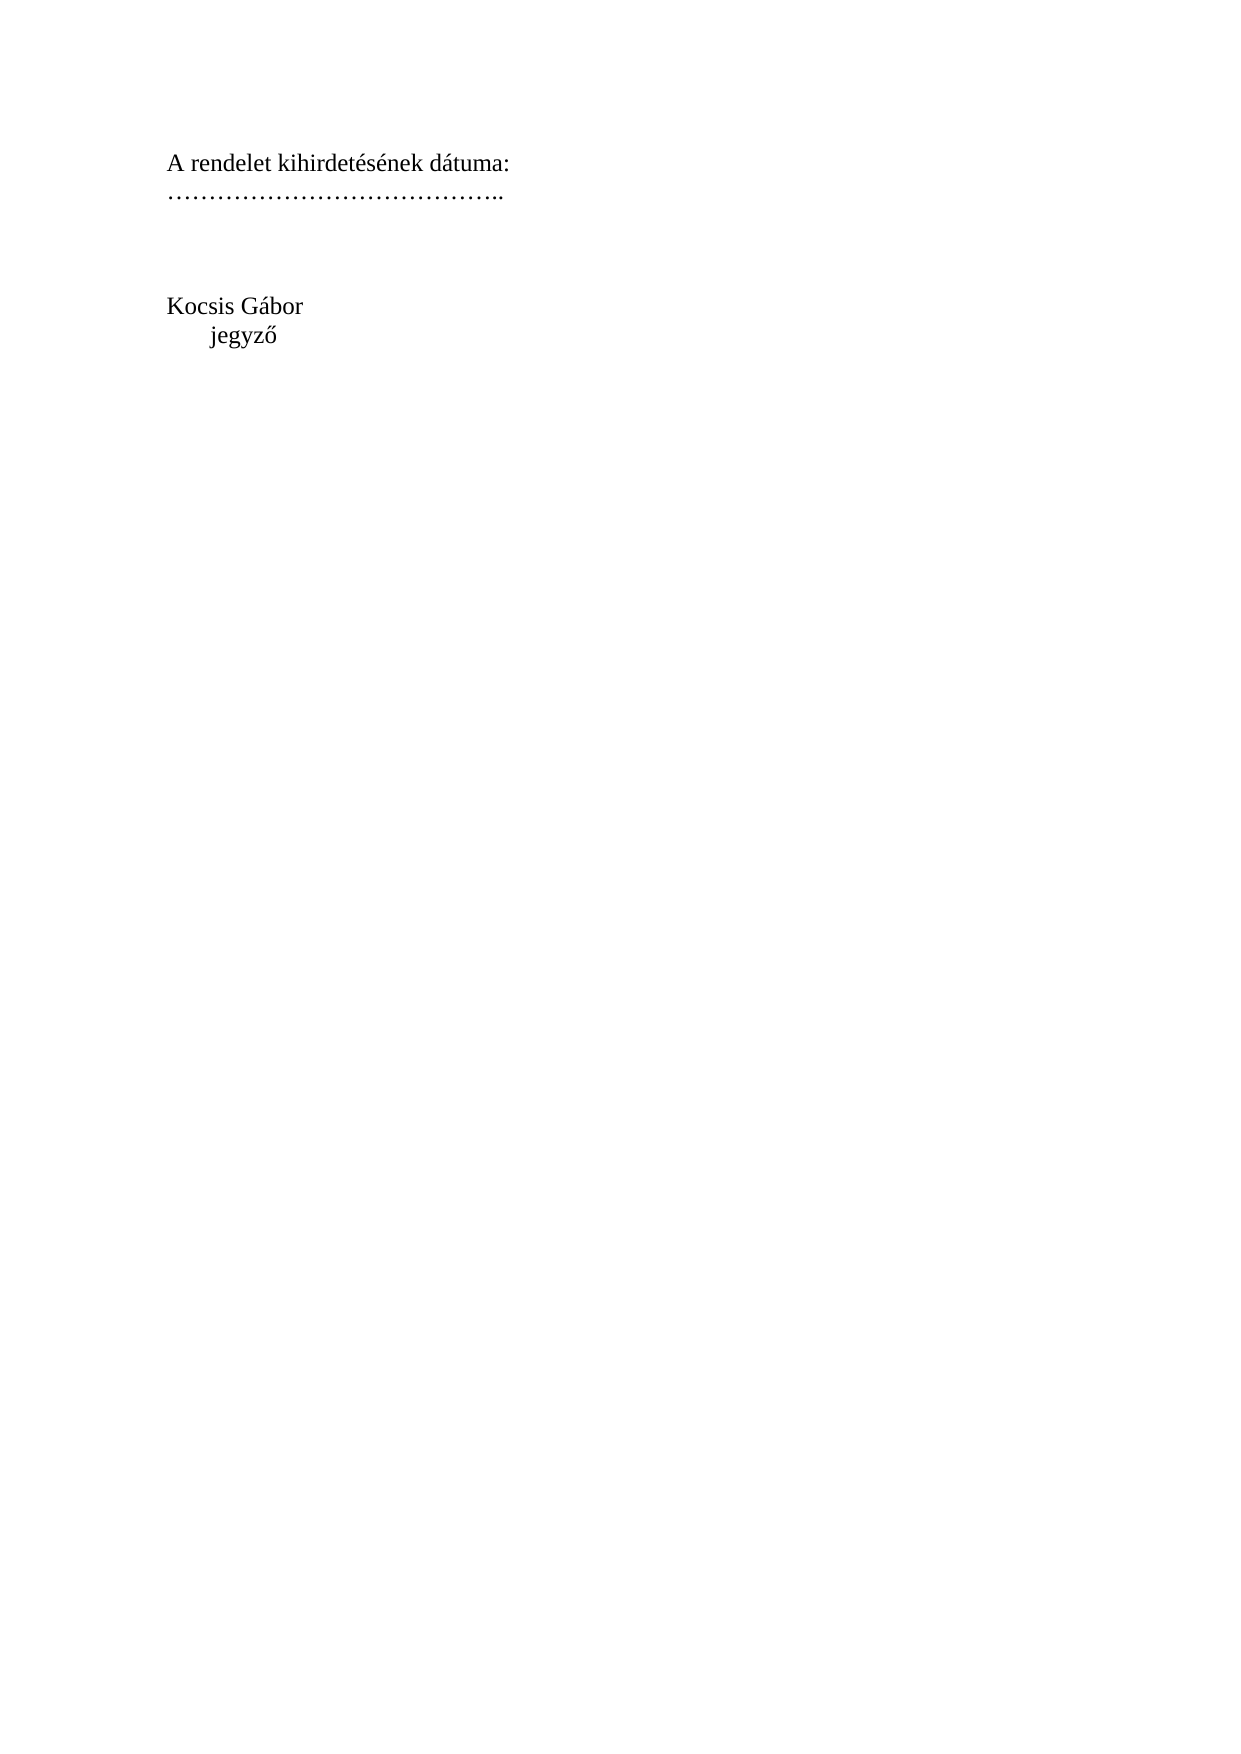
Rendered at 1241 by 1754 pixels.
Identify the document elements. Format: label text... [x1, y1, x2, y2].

text A rendelet kihirdetésének dátuma: [148, 148, 1093, 176]
text jegyző [148, 320, 1093, 349]
text ………………………………….. [148, 176, 1093, 205]
text Kocsis Gábor [148, 291, 1093, 320]
